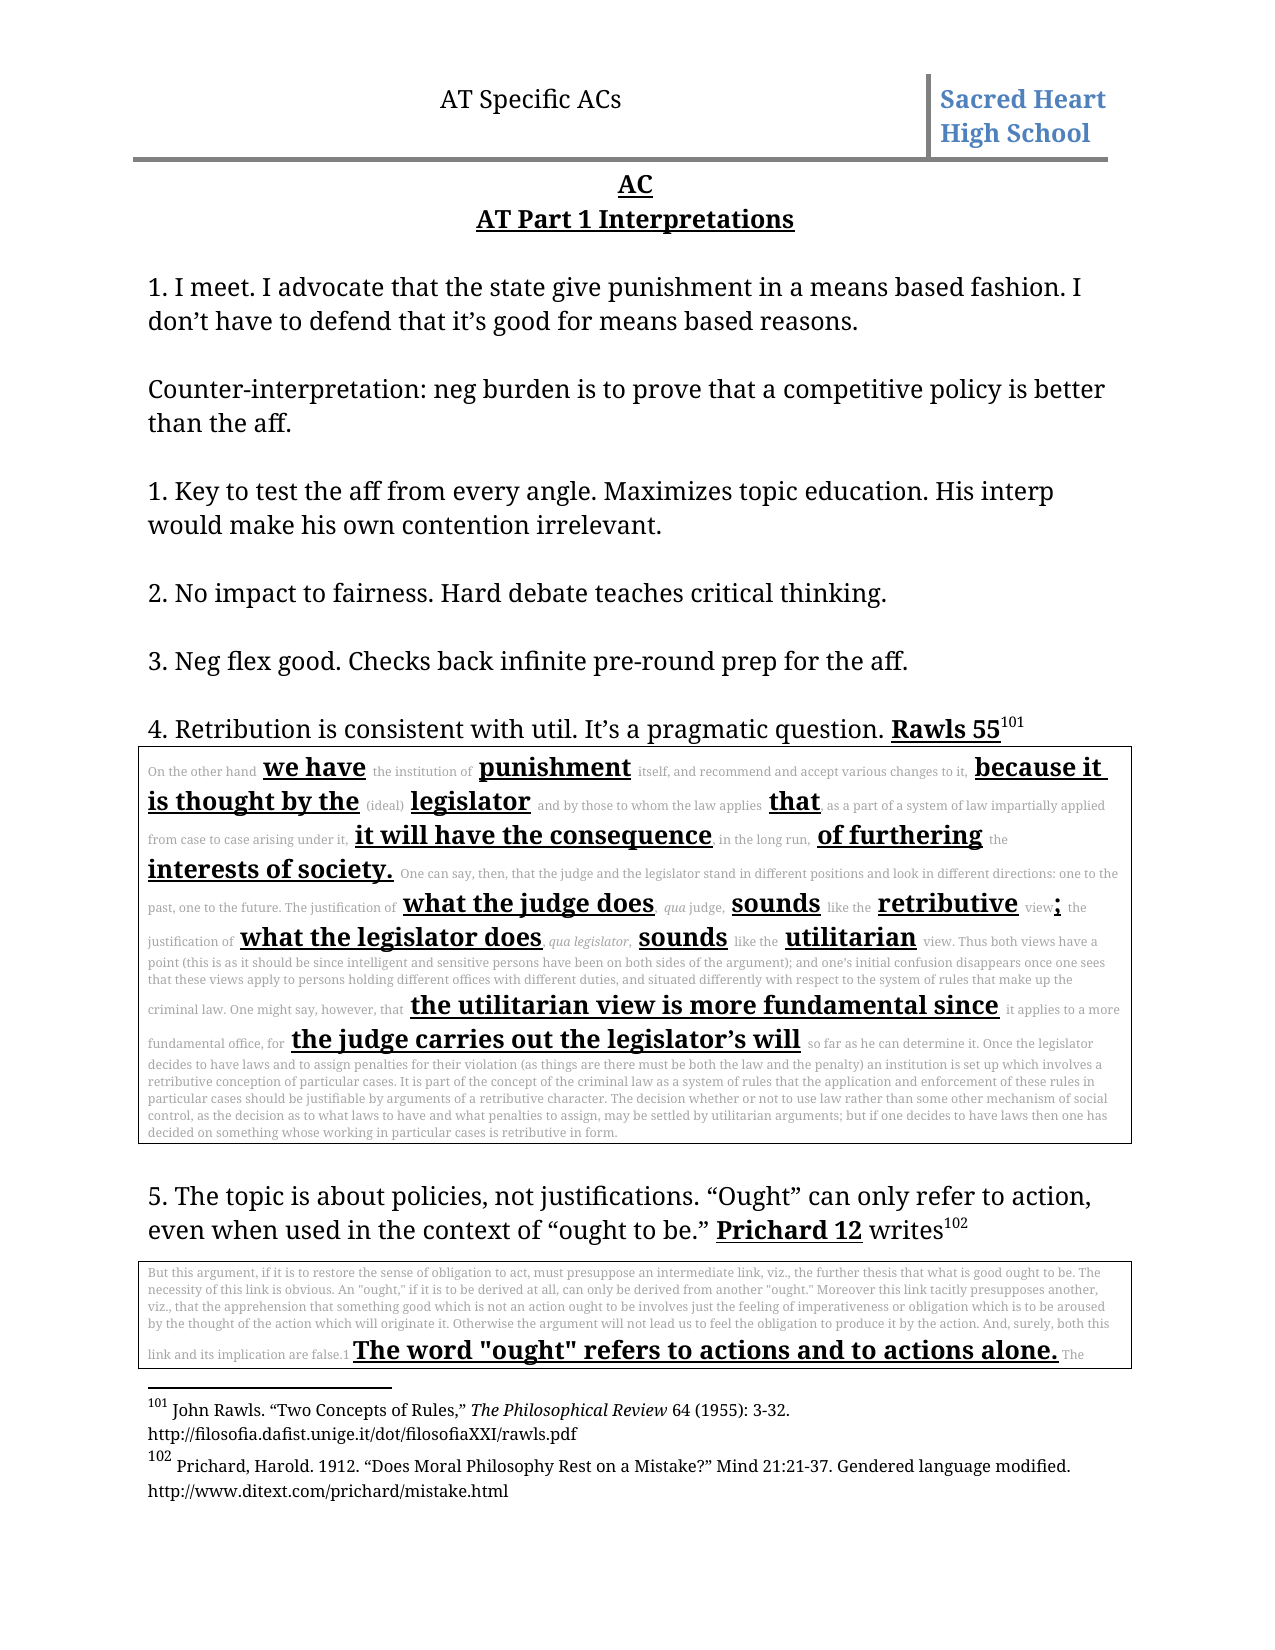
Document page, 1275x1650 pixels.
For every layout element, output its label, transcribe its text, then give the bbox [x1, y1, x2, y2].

text 1. Key to test the aff from every angle. Maximizes topic education. His interp would make his own contention irrelevant. [148, 474, 1122, 542]
subtitle AC [148, 167, 1122, 201]
text 2. No impact to fairness. Hard debate teaches critical thinking. [148, 576, 1122, 610]
text 5. The topic is about policies, not justifications. “Ought” can only refer to action, even when used in the context of “ought to be.” Prichard 12 writes [148, 1179, 1122, 1247]
text On the other hand we have the institution of punishment itself, and recommend and accept various changes to it, because it is thought by the (ideal) legislator and by those to whom the law applies that, as a part of a system of law impartially applied from case to case arising under it, it will have the consequence, in the long run, of furthering the interests of society. One can say, then, that the judge and the legislator stand in different positions and look in different directions: one to the past, one to the future. The justification of what the judge does, qua judge, sounds like the retributive view; the justification of what the legislator does, qua legislator, sounds like the utilitarian view. Thus both views have a point (this is as it should be since intelligent and sensitive persons have been on both sides of the argument); and one’s initial confusion disappears once one sees that these views apply to persons holding different offices with different duties, and situated differently with respect to the system of rules that make up the criminal law. One might say, however, that the utilitarian view is more fundamental since it applies to a more fundamental office, for the judge carries out the legislator’s will so far as he can determine it. Once the legislator decides to have laws and to assign penalties for their violation (as things are there must be both the law and the penalty) an institution is set up which involves a retributive conception of particular cases. It is part of the concept of the criminal law as a system of rules that the application and enforcement of these rules in particular cases should be justifiable by arguments of a retributive character. The decision whether or not to use law rather than some other mechanism of social control, as the decision as to what laws to have and what penalties to assign, may be settled by utilitarian arguments; but if one decides to have laws then one has decided on something whose working in particular cases is retributive in form. [139, 747, 1131, 1143]
text Counter-interpretation: neg burden is to prove that a competitive policy is better than the aff. [148, 372, 1122, 440]
text 3. Neg flex good. Checks back infinite pre-round prep for the aff. [148, 644, 1122, 678]
text 4. Retribution is consistent with util. It’s a pragmatic question. Rawls 55 [148, 712, 1122, 746]
text 1. I meet. I advocate that the state give punishment in a means based fashion. I don’t have to defend that it’s good for means based reasons. [148, 269, 1122, 337]
subtitle AT Part 1 Interpretations [148, 201, 1122, 235]
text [139, 1262, 1131, 1368]
